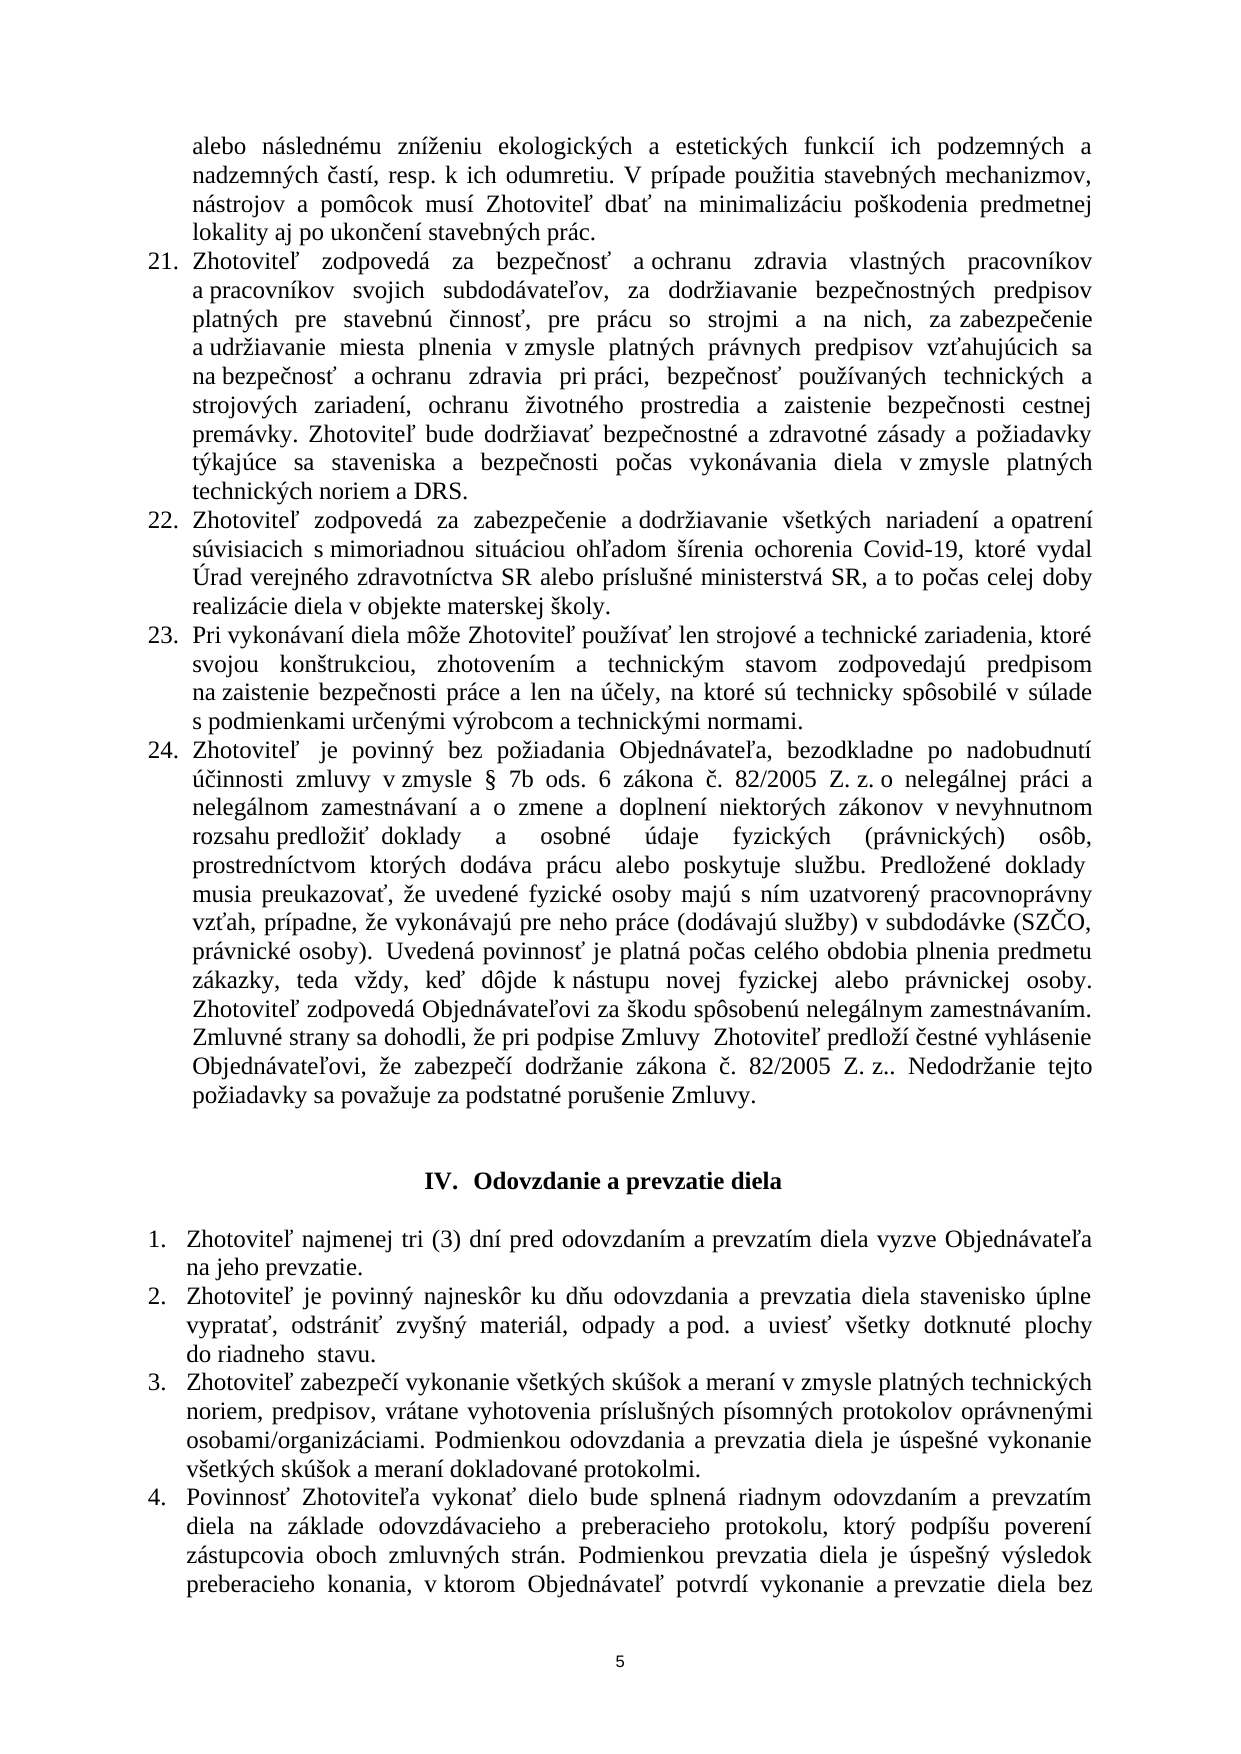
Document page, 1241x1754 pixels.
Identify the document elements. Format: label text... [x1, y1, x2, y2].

list Pri vykonávaní diela môže Zhotoviteľ používať len strojové a technické zariadenia, ktoré svojou konštrukciou, zhotovením a technickým stavom zodpovedajú predpisom na zaistenie bezpečnosti práce a len na účely, na ktoré sú technicky spôsobilé v súlade s podmienkami určenými výrobcom a technickými normami. [148, 620, 1093, 735]
list Zhotoviteľ najmenej tri (3) dní pred odovzdaním a prevzatím diela vyzve Objednávateľa na jeho prevzatie. [148, 1224, 1093, 1281]
list Zhotoviteľ zodpovedá za bezpečnosť a ochranu zdravia vlastných pracovníkov a pracovníkov svojich subdodávateľov, za dodržiavanie bezpečnostných predpisov platných pre stavebnú činnosť, pre prácu so strojmi a na nich, za zabezpečenie a udržiavanie miesta plnenia v zmysle platných právnych predpisov vzťahujúcich sa na bezpečnosť a ochranu zdravia pri práci, bezpečnosť používaných technických a strojových zariadení, ochranu životného prostredia a zaistenie bezpečnosti cestnej premávky. Zhotoviteľ bude dodržiavať bezpečnostné a zdravotné zásady a požiadavky týkajúce sa staveniska a bezpečnosti počas vykonávania diela v zmysle platných technických noriem a DRS. [148, 246, 1093, 505]
list Zhotoviteľ je povinný najneskôr ku dňu odovzdania a prevzatia diela stavenisko úplne vypratať, odstrániť zvyšný materiál, odpady a pod. a uviesť všetky dotknuté plochy do riadneho stavu. [148, 1281, 1093, 1367]
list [148, 131, 1093, 246]
list Zhotoviteľ zodpovedá za zabezpečenie a dodržiavanie všetkých nariadení a opatrení súvisiacich s mimoriadnou situáciou ohľadom šírenia ochorenia Covid-19, ktoré vydal Úrad verejného zdravotníctva SR alebo príslušné ministerstvá SR, a to počas celej doby realizácie diela v objekte materskej školy. [148, 505, 1093, 620]
list Zhotoviteľ zabezpečí vykonanie všetkých skúšok a meraní v zmysle platných technických noriem, predpisov, vrátane vyhotovenia príslušných písomných protokolov oprávnenými osobami/organizáciami. Podmienkou odovzdania a prevzatia diela je úspešné vykonanie všetkých skúšok a meraní dokladované protokolmi. [148, 1367, 1093, 1482]
list Zhotoviteľ je povinný bez požiadania Objednávateľa, bezodkladne po nadobudnutí účinnosti zmluvy v zmysle § 7b ods. 6 zákona č. 82/2005 Z. z. o nelegálnej práci a nelegálnom zamestnávaní a o zmene a doplnení niektorých zákonov v nevyhnutnom rozsahu predložiť doklady a osobné údaje fyzických (právnických) osôb, prostredníctvom ktorých dodáva prácu alebo poskytuje službu. Predložené doklady musia preukazovať, že uvedené fyzické osoby majú s ním uzatvorený pracovnoprávny vzťah, prípadne, že vykonávajú pre neho práce (dodávajú služby) v subdodávke (SZČO, právnické osoby). Uvedená povinnosť je platná počas celého obdobia plnenia predmetu zákazky, teda vždy, keď dôjde k nástupu novej fyzickej alebo právnickej osoby. Zhotoviteľ zodpovedá Objednávateľovi za škodu spôsobenú nelegálnym zamestnávaním. Zmluvné strany sa dohodli, že pri podpise Zmluvy Zhotoviteľ predloží čestné vyhlásenie Objednávateľovi, že zabezpečí dodržanie zákona č. 82/2005 Z. z.. Nedodržanie tejto požiadavky sa považuje za podstatné porušenie Zmluvy. [148, 735, 1093, 1109]
list Odovzdanie a prevzatie diela [148, 1166, 1093, 1195]
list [148, 1482, 1093, 1597]
